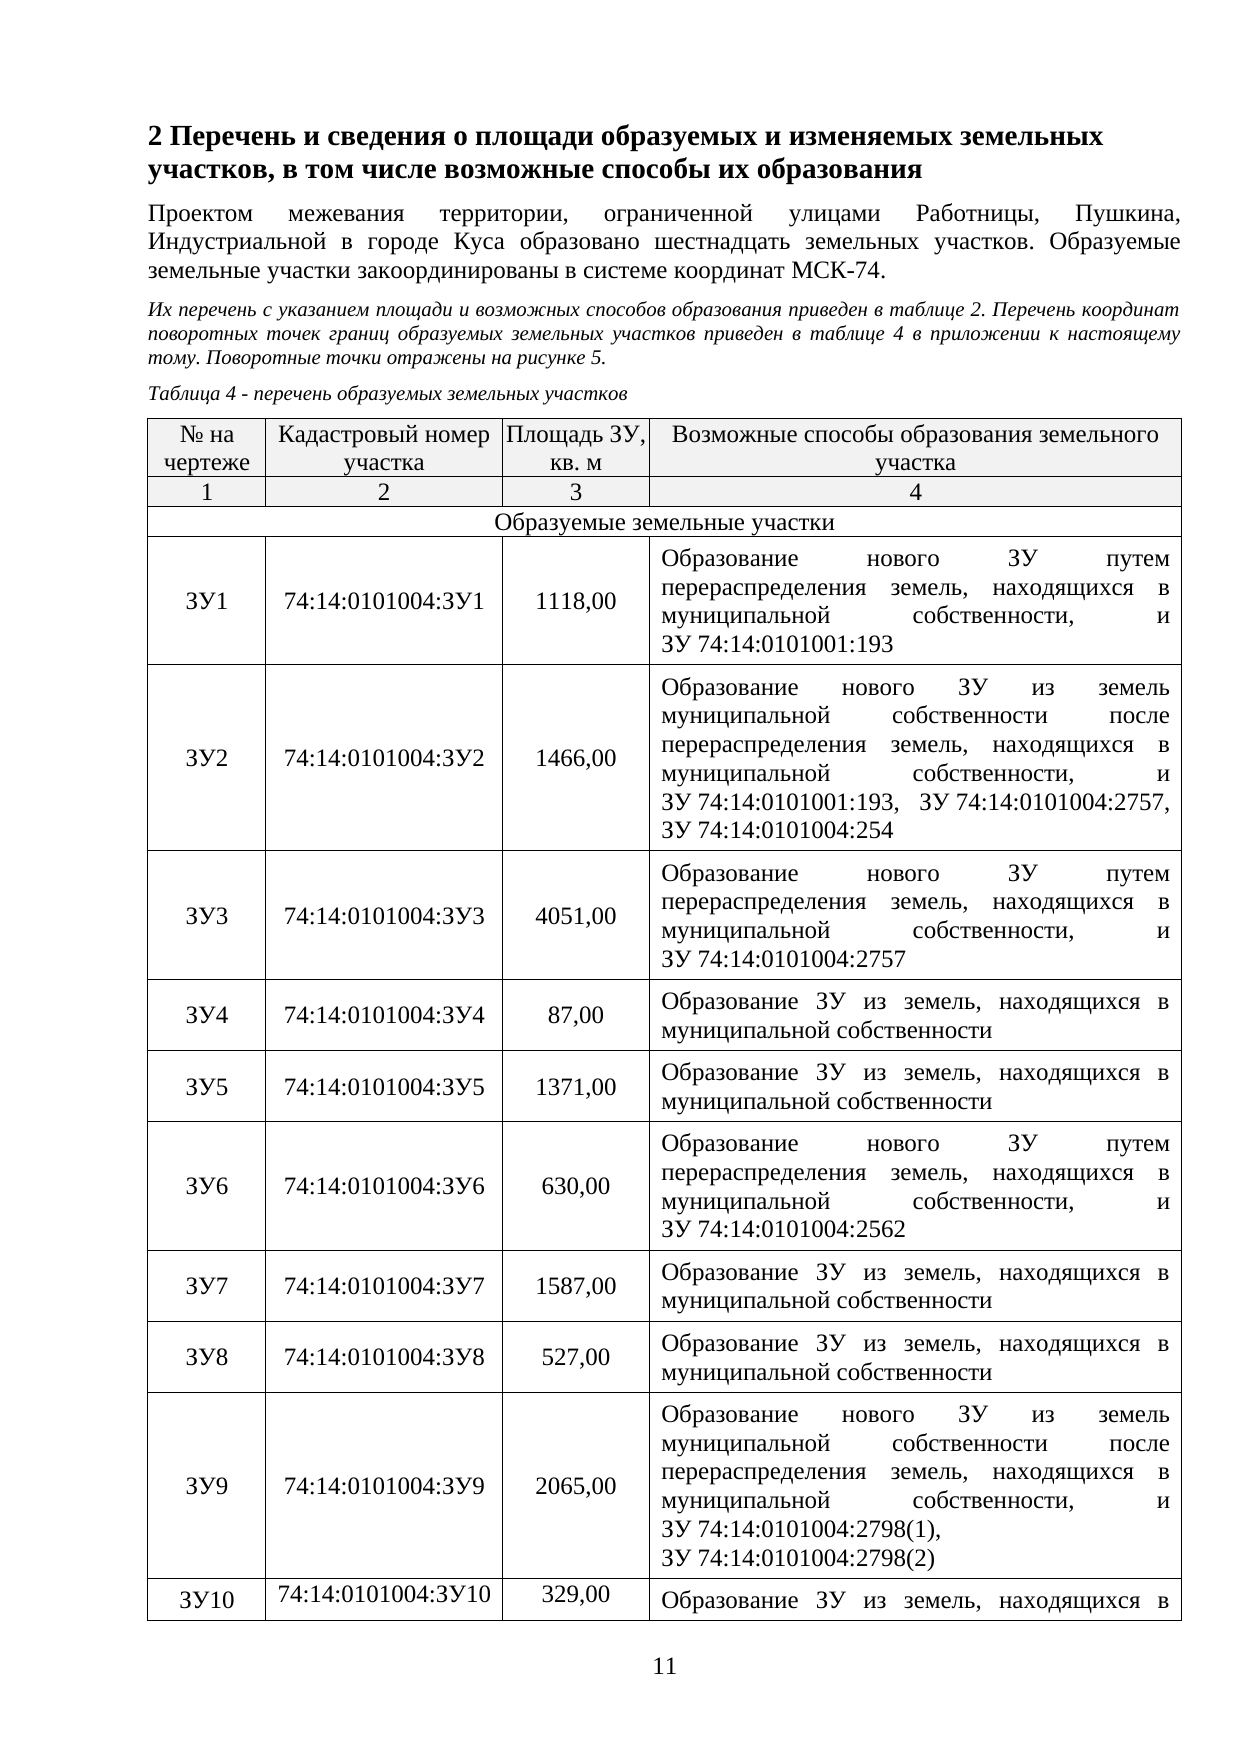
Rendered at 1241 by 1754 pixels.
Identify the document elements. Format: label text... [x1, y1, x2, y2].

table_cell 527,00 [503, 1322, 649, 1392]
table_cell Образование ЗУ из земель, находящихся в муниципальной собственности [650, 1051, 1181, 1121]
table_header Кадастровый номер участка [266, 419, 502, 476]
table_cell 1 [148, 477, 265, 506]
table_cell ЗУ8 [148, 1322, 265, 1392]
table_cell 1371,00 [503, 1051, 649, 1121]
table_cell 1466,00 [503, 665, 649, 850]
table_cell 3 [503, 477, 649, 506]
table_cell Образование нового ЗУ из земель муниципальной собственности после перераспределения земель, находящихся в муниципальной собственности, и ЗУ 74:14:0101004:2798(1), ЗУ 74:14:0101004:2798(2) [650, 1393, 1181, 1578]
table_header № на чертеже [148, 419, 265, 476]
table_cell 74:14:0101004:ЗУ10 [266, 1579, 502, 1620]
table_cell 4 [650, 477, 1181, 506]
table_cell ЗУ2 [148, 665, 265, 850]
table_cell ЗУ9 [148, 1393, 265, 1578]
table_cell Образование нового ЗУ путем перераспределения земель, находящихся в муниципальной собственности, и ЗУ 74:14:0101004:2757 [650, 851, 1181, 979]
table_cell Образование нового ЗУ путем перераспределения земель, находящихся в муниципальной собственности, и ЗУ 74:14:0101004:2562 [650, 1122, 1181, 1249]
table_cell 74:14:0101004:ЗУ6 [266, 1122, 502, 1249]
table_cell Образование ЗУ из земель, находящихся в муниципальной собственности [650, 1322, 1181, 1392]
table_cell 2065,00 [503, 1393, 649, 1578]
table_cell 74:14:0101004:ЗУ9 [266, 1393, 502, 1578]
text 2 Перечень и сведения о площади образуемых и изменяемых земельных участков, в том числе возможные способы их образования [148, 118, 1181, 185]
table_cell 74:14:0101004:ЗУ8 [266, 1322, 502, 1392]
table_cell 1587,00 [503, 1251, 649, 1321]
table_cell ЗУ1 [148, 537, 265, 664]
table_cell ЗУ10 [148, 1579, 265, 1620]
table_cell ЗУ7 [148, 1251, 265, 1321]
table_cell Образование нового ЗУ путем перераспределения земель, находящихся в муниципальной собственности, и ЗУ 74:14:0101001:193 [650, 537, 1181, 664]
table_cell Образование ЗУ из земель, находящихся в муниципальной собственности [650, 1251, 1181, 1321]
table_cell 630,00 [503, 1122, 649, 1249]
table_cell 1118,00 [503, 537, 649, 664]
table_cell 74:14:0101004:ЗУ4 [266, 980, 502, 1050]
table_cell ЗУ6 [148, 1122, 265, 1249]
table_header Возможные способы образования земельного участка [650, 419, 1181, 476]
table_cell ЗУ3 [148, 851, 265, 979]
table_cell 4051,00 [503, 851, 649, 979]
text Таблица 4 - перечень образуемых земельных участков [148, 381, 1181, 405]
table_cell 74:14:0101004:ЗУ5 [266, 1051, 502, 1121]
table_header Площадь ЗУ, кв. м [503, 419, 649, 476]
table_cell Образование ЗУ из земель, находящихся в муниципальной собственности [650, 980, 1181, 1050]
table_cell ЗУ4 [148, 980, 265, 1050]
table_cell 2 [266, 477, 502, 506]
table_cell 329,00 [503, 1579, 649, 1620]
table_cell Образование нового ЗУ из земель муниципальной собственности после перераспределения земель, находящихся в муниципальной собственности, и ЗУ 74:14:0101001:193, ЗУ 74:14:0101004:2757, ЗУ 74:14:0101004:254 [650, 665, 1181, 850]
table_cell 74:14:0101004:ЗУ7 [266, 1251, 502, 1321]
text Их перечень с указанием площади и возможных способов образования приведен в таблице 2. Перечень координат поворотных точек границ образуемых земельных участков приведен в таблице 4 в приложении к настоящему тому. Поворотные точки отражены на рисунке 5. [148, 296, 1181, 369]
table_cell ЗУ5 [148, 1051, 265, 1121]
text Проектом межевания территории, ограниченной улицами Работницы, Пушкина, Индустриальной в городе Куса образовано шестнадцать земельных участков. Образуемые земельные участки закоординированы в системе координат МСК-74. [148, 198, 1181, 284]
table_cell 74:14:0101004:ЗУ3 [266, 851, 502, 979]
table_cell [650, 1579, 1181, 1620]
table_cell 87,00 [503, 980, 649, 1050]
table_cell 74:14:0101004:ЗУ2 [266, 665, 502, 850]
table_cell Образуемые земельные участки [148, 507, 1181, 536]
table_cell 74:14:0101004:ЗУ1 [266, 537, 502, 664]
